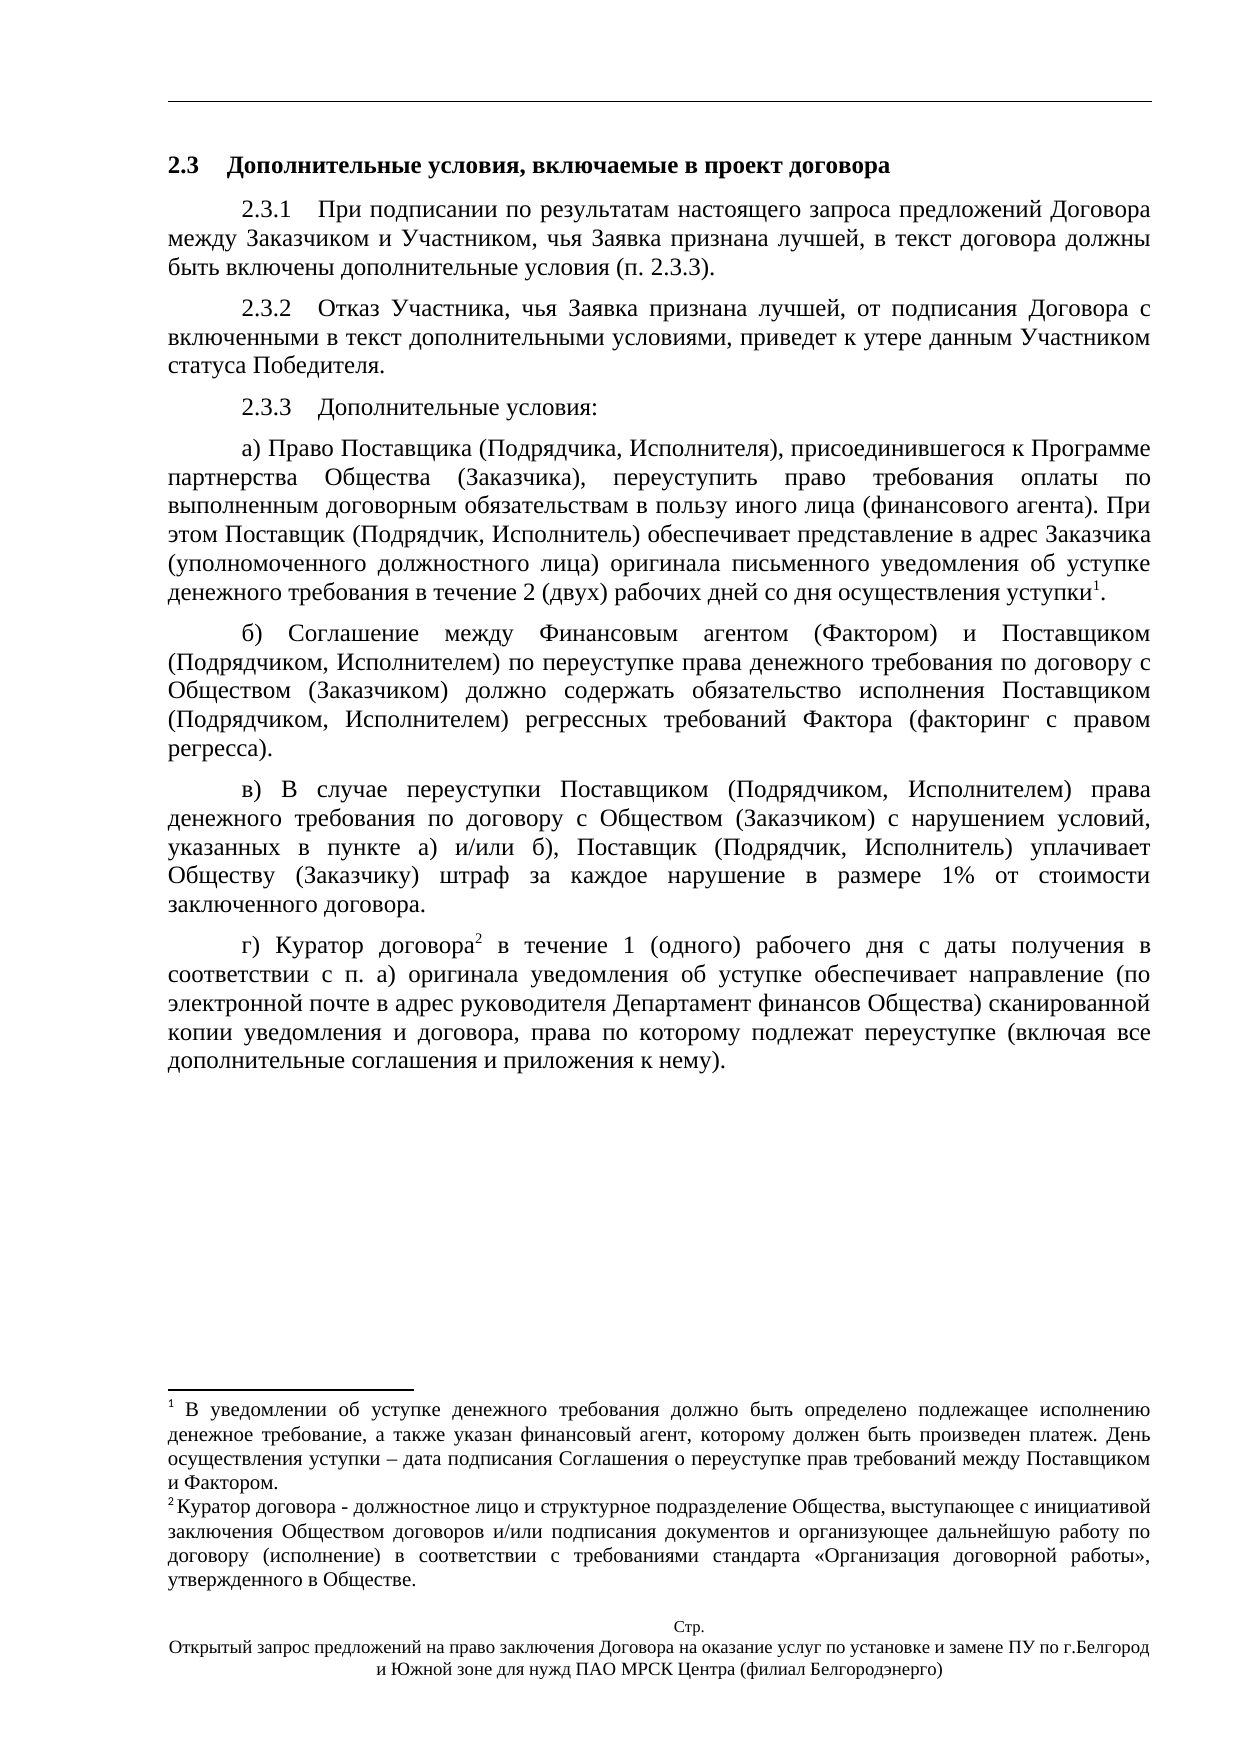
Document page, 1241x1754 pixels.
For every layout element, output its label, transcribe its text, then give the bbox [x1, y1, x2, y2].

subtitle г) Куратор договора в течение 1 (одного) рабочего дня с даты получения в соответствии с п. а) оригинала уведомления об уступке обеспечивает направление (по электронной почте в адрес руководителя Департамент финансов Общества) сканированной копии уведомления и договора, права по которому подлежат переуступке (включая все дополнительные соглашения и приложения к нему). [168, 930, 1152, 1074]
subtitle в) В случае переуступки Поставщиком (Подрядчиком, Исполнителем) права денежного требования по договору с Обществом (Заказчиком) с нарушением условий, указанных в пункте а) и/или б), Поставщик (Подрядчик, Исполнитель) уплачивает Обществу (Заказчику) штраф за каждое нарушение в размере 1% от стоимости заключенного договора. [168, 774, 1152, 918]
subtitle Отказ Участника, чья Заявка признана лучшей, от подписания Договора с включенными в текст дополнительными условиями, приведет к утере данным Участником статуса Победителя. [168, 293, 1152, 379]
subtitle Дополнительные условия: [168, 392, 1152, 420]
subtitle Дополнительные условия, включаемые в проект договора [168, 150, 1152, 179]
subtitle а) Право Поставщика (Подрядчика, Исполнителя), присоединившегося к Программе партнерства Общества (Заказчика), переуступить право требования оплаты по выполненным договорным обязательствам в пользу иного лица (финансового агента). При этом Поставщик (Подрядчик, Исполнитель) обеспечивает представление в адрес Заказчика (уполномоченного должностного лица) оригинала письменного уведомления об уступке денежного требования в течение 2 (двух) рабочих дней со дня осуществления уступки. [168, 433, 1152, 605]
subtitle б) Соглашение между Финансовым агентом (Фактором) и Поставщиком (Подрядчиком, Исполнителем) по переуступке права денежного требования по договору с Обществом (Заказчиком) должно содержать обязательство исполнения Поставщиком (Подрядчиком, Исполнителем) регрессных требований Фактора (факторинг с правом регресса). [168, 618, 1152, 762]
subtitle При подписании по результатам настоящего запроса предложений Договора между Заказчиком и Участником, чья Заявка признана лучшей, в текст договора должны быть включены дополнительные условия (п. 2.3.3). [168, 194, 1152, 280]
